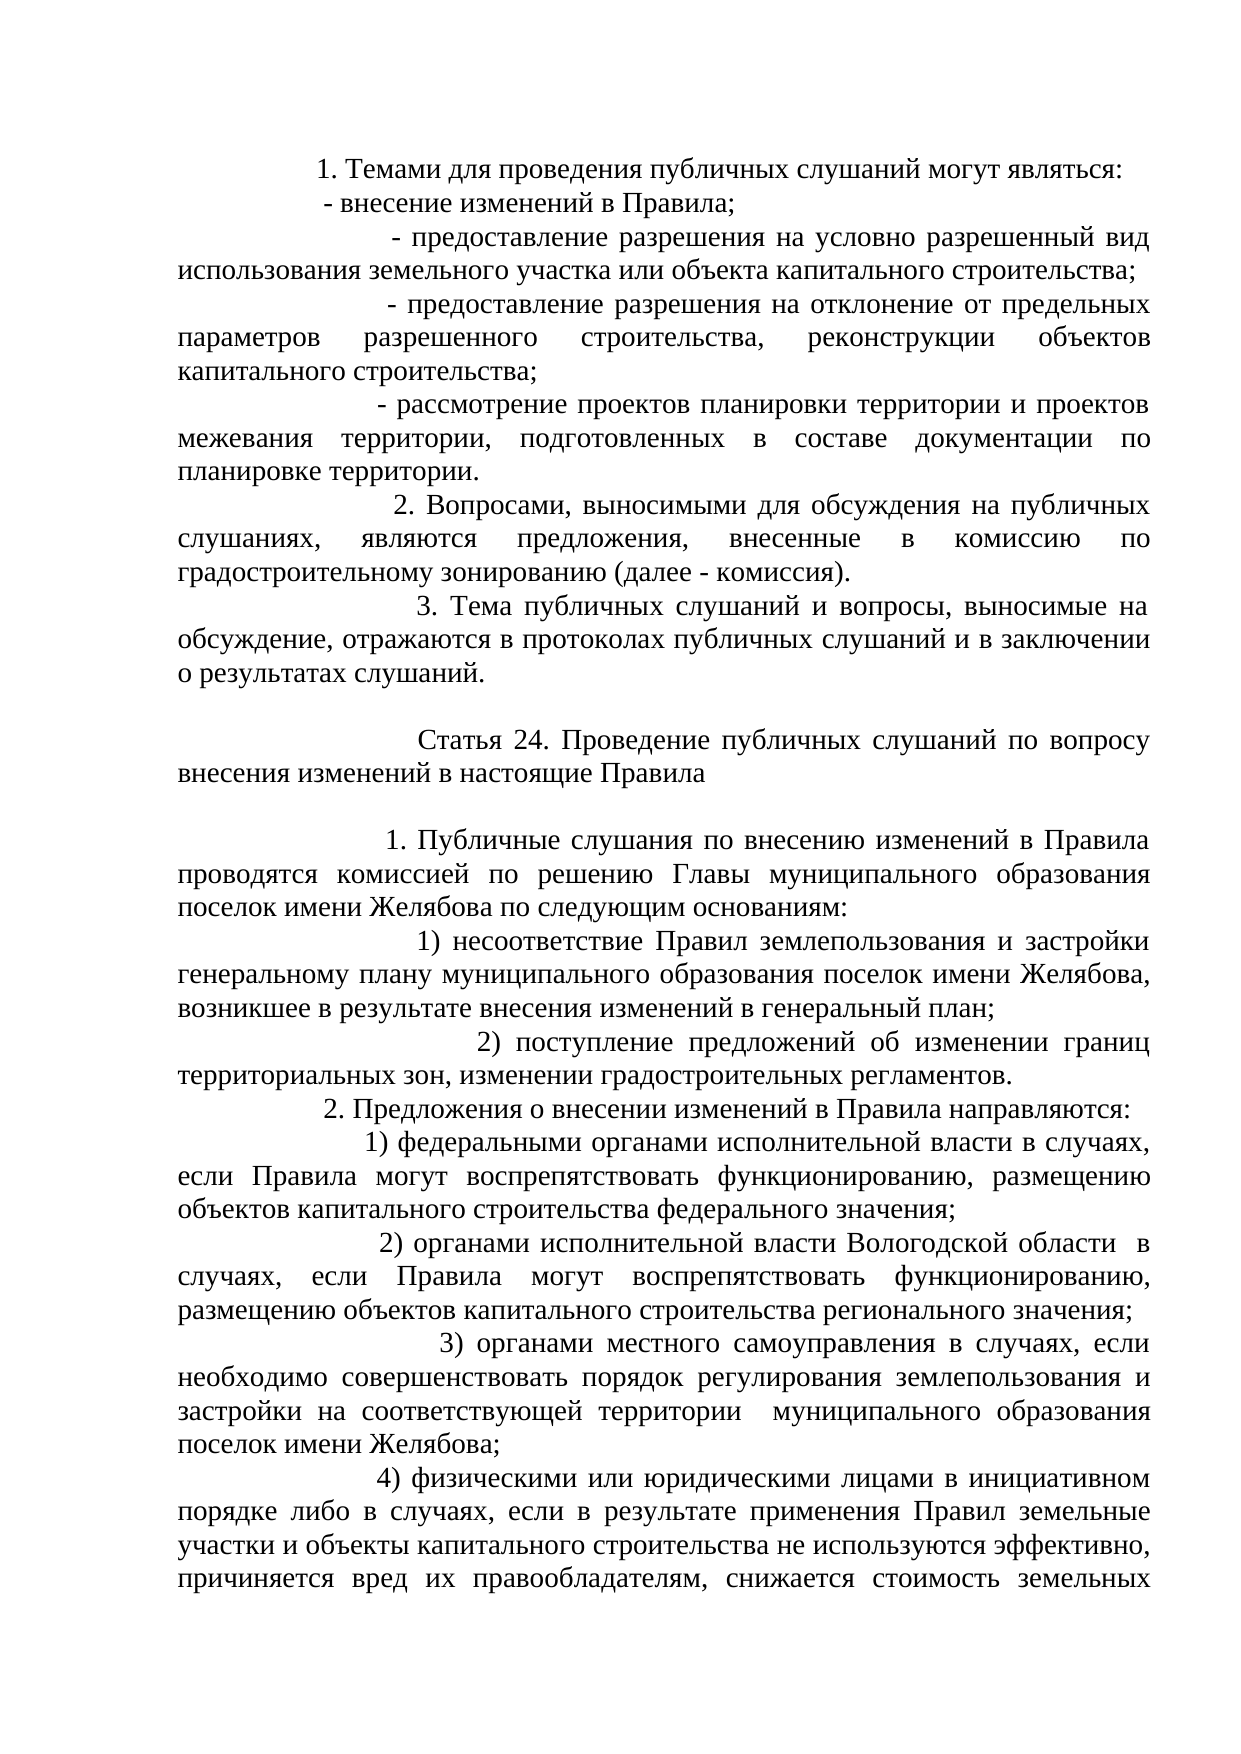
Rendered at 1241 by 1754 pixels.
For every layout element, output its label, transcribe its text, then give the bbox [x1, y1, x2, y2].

text 2) поступление предложений об изменении границ территориальных зон, изменении градостроительных регламентов. [177, 1024, 1152, 1091]
text - предоставление разрешения на отклонение от предельных параметров разрешенного строительства, реконструкции объектов капитального строительства; [177, 286, 1152, 386]
text 1. Темами для проведения публичных слушаний могут являться: [177, 152, 1152, 185]
text 3. Тема публичных слушаний и вопросы, выносимые на обсуждение, отражаются в протоколах публичных слушаний и в заключении о результатах слушаний. [177, 588, 1152, 688]
text 3) органами местного самоуправления в случаях, если необходимо совершенствовать порядок регулирования землепользования и застройки на соответствующей территории муниципального образования поселок имени Желябова; [177, 1326, 1152, 1460]
text - рассмотрение проектов планировки территории и проектов межевания территории, подготовленных в составе документации по планировке территории. [177, 386, 1152, 487]
text 1) федеральными органами исполнительной власти в случаях, если Правила могут воспрепятствовать функционированию, размещению объектов капитального строительства федерального значения; [177, 1124, 1152, 1225]
text Статья 24. Проведение публичных слушаний по вопросу внесения изменений в настоящие Правила [177, 722, 1152, 789]
text - предоставление разрешения на условно разрешенный вид использования земельного участка или объекта капитального строительства; [177, 219, 1152, 286]
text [177, 1460, 1152, 1594]
text 1. Публичные слушания по внесению изменений в Правила проводятся комиссией по решению Главы муниципального образования поселок имени Желябова по следующим основаниям: [177, 822, 1152, 923]
text - внесение изменений в Правила; [177, 185, 1152, 219]
text 1) несоответствие Правил землепользования и застройки генеральному плану муниципального образования поселок имени Желябова, возникшее в результате внесения изменений в генеральный план; [177, 923, 1152, 1024]
text 2) органами исполнительной власти Вологодской области в случаях, если Правила могут воспрепятствовать функционированию, размещению объектов капитального строительства регионального значения; [177, 1225, 1152, 1326]
text 2. Предложения о внесении изменений в Правила направляются: [177, 1091, 1152, 1124]
text 2. Вопросами, выносимыми для обсуждения на публичных слушаниях, являются предложения, внесенные в комиссию по градостроительному зонированию (далее - комиссия). [177, 487, 1152, 588]
